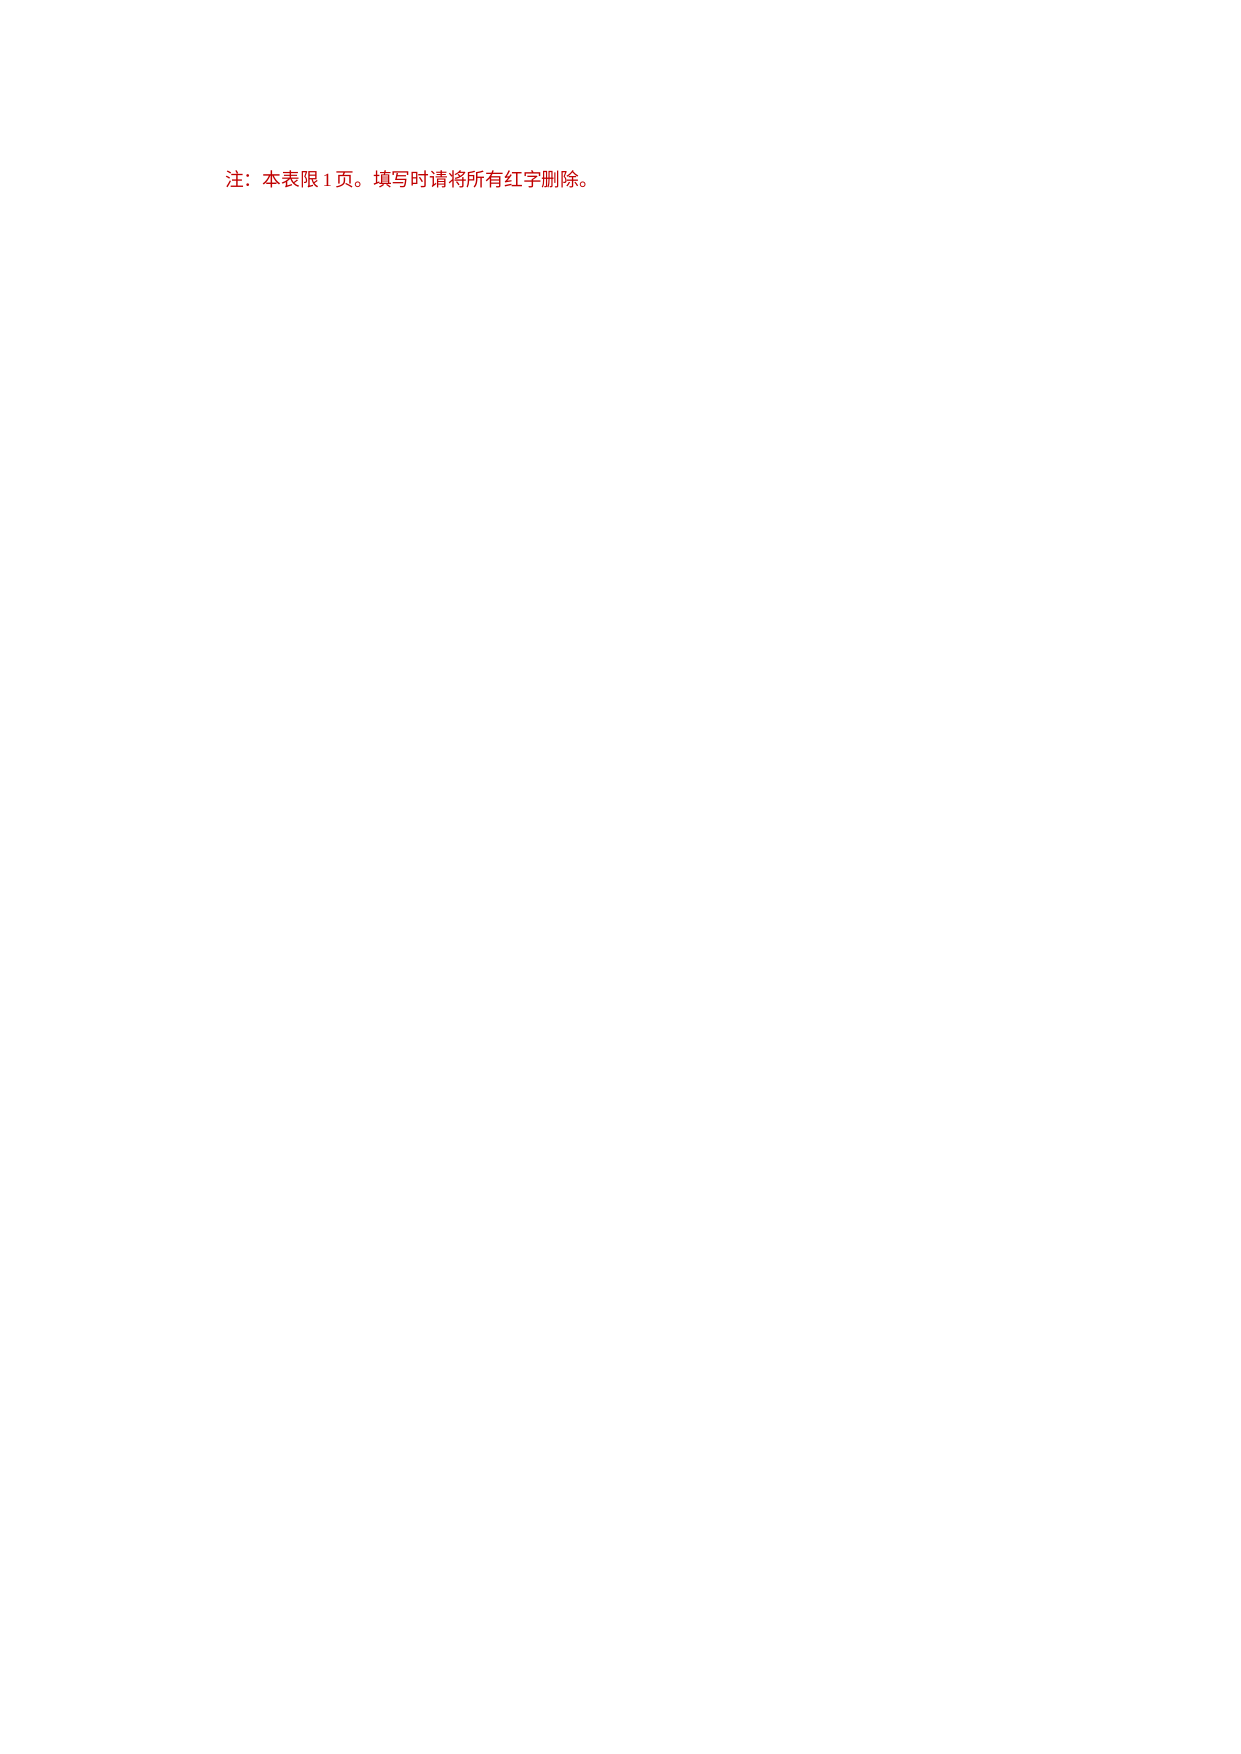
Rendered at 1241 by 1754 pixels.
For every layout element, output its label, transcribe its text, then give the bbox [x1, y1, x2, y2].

text 注：本表限1页。填写时请将所有红字删除。 [187, 162, 1053, 194]
